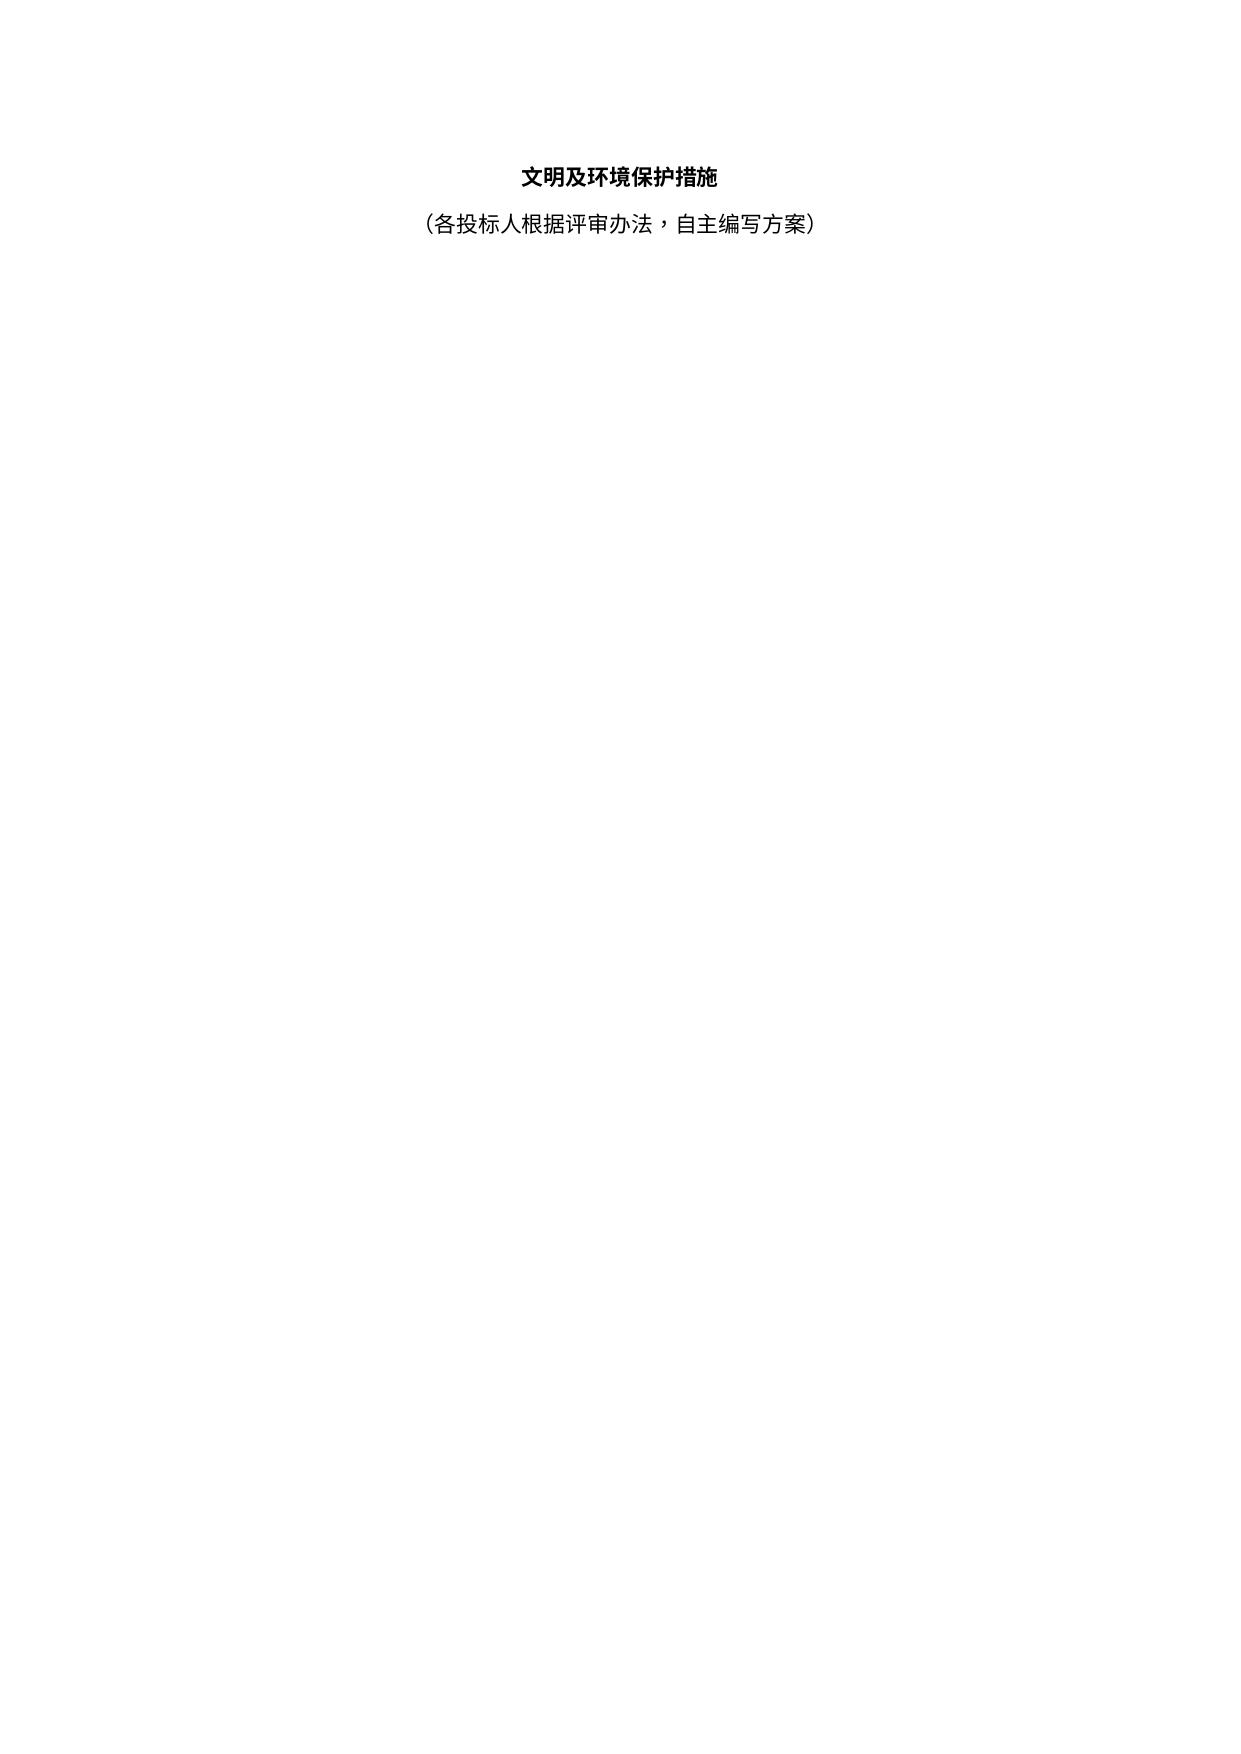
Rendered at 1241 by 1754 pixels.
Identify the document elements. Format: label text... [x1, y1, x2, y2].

text 文明及环境保护措施 [187, 162, 1053, 192]
text （各投标人根据评审办法，自主编写方案） [187, 207, 1053, 238]
